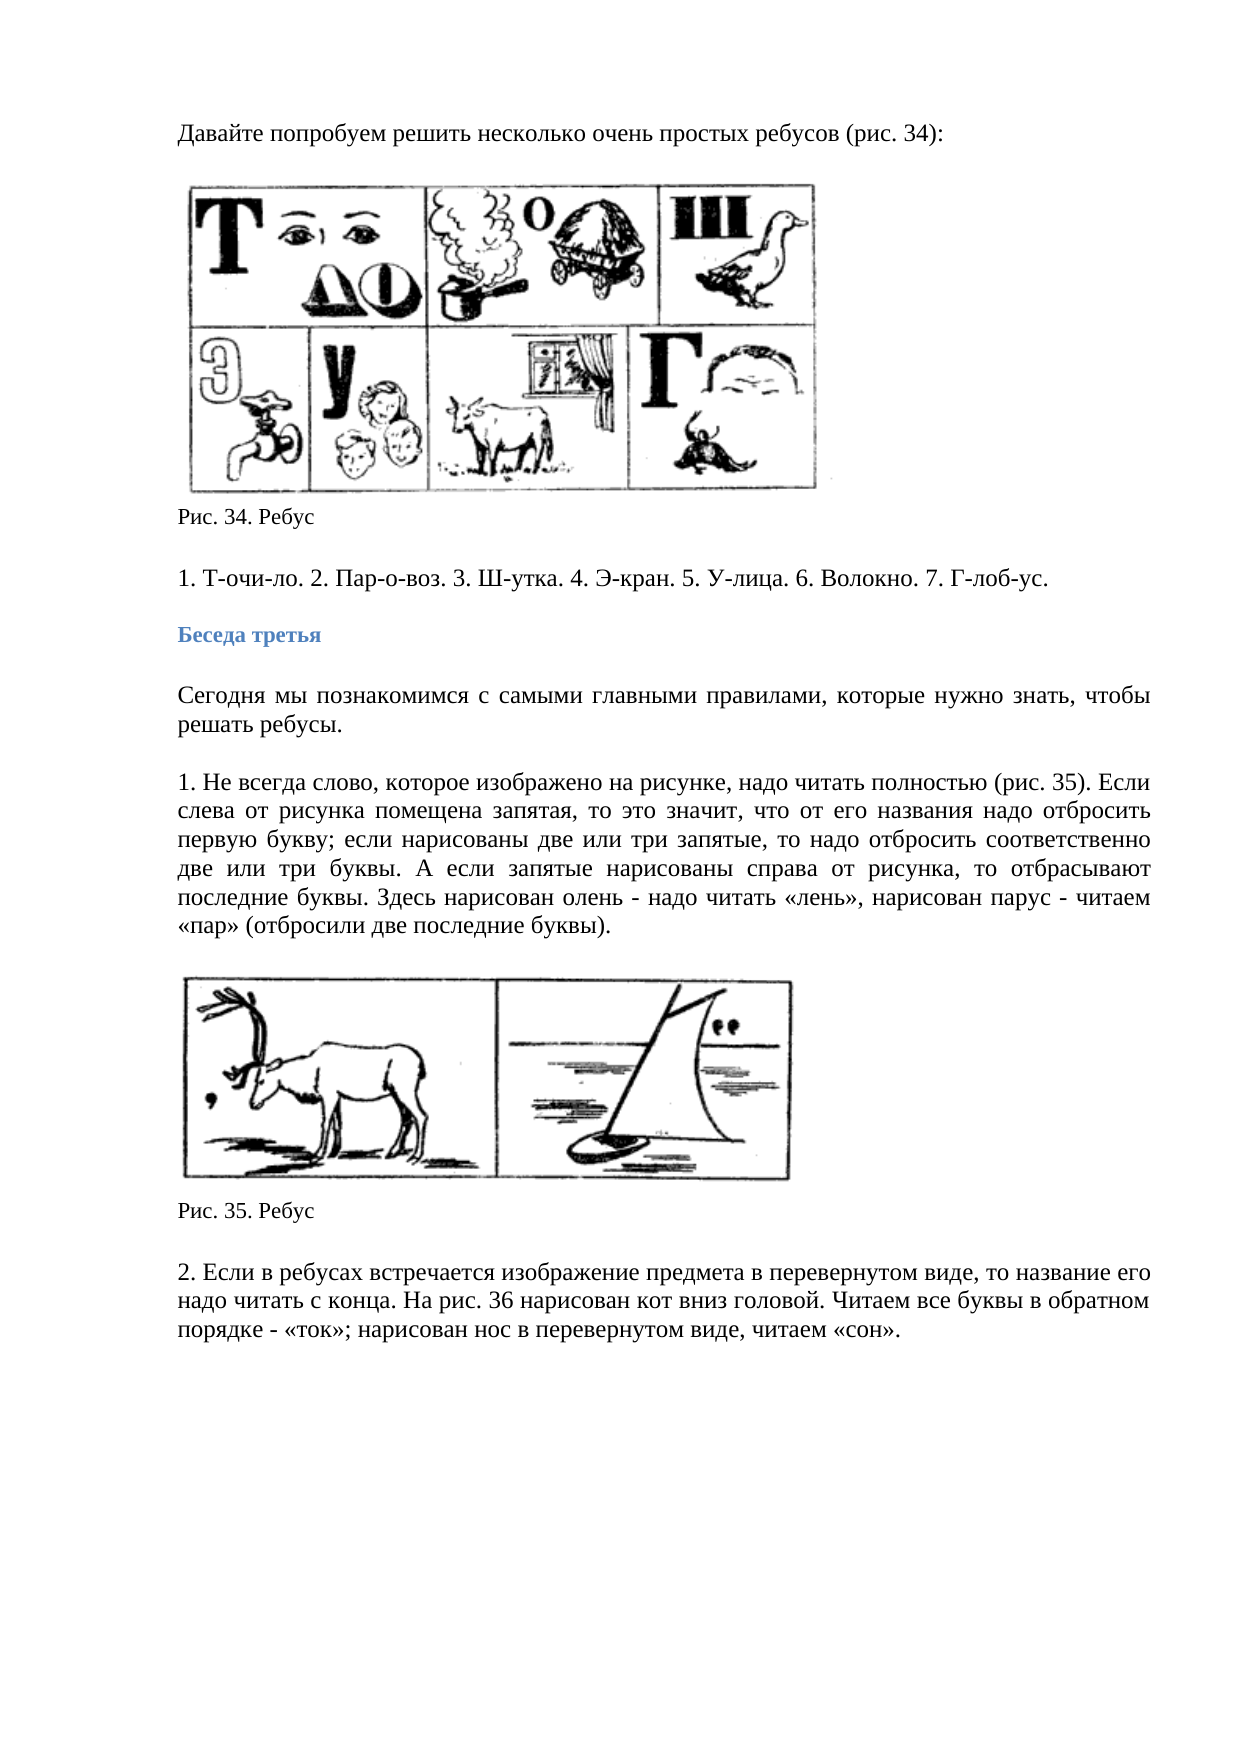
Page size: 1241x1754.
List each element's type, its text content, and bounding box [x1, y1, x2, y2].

text Давайте попробуем решить несколько очень простых ребусов (рис. 34): [177, 118, 1152, 147]
picture [177, 176, 834, 500]
text 2. Если в ребусах встречается изображение предмета в перевернутом виде, то название его надо читать с конца. На рис. 36 нарисован кот вниз головой. Читаем все буквы в обратном порядке - «ток»; нарисован нос в перевернутом виде, читаем «сон». [177, 1257, 1152, 1343]
picture [177, 968, 803, 1194]
text 1. Не всегда слово, которое изображено на рисунке, надо читать полностью (рис. 35). Если слева от рисунка помещена запятая, то это значит, что от его названия надо отбросить первую букву; если нарисованы две или три запятые, то надо отбросить соответственно две или три буквы. А если запятые нарисованы справа от рисунка, то отбрасывают последние буквы. Здесь нарисован олень - надо читать «лень», нарисован парус - читаем «пар» (отбросили две последние буквы). [177, 767, 1152, 939]
subtitle Беседа третья [177, 621, 1152, 647]
text Сегодня мы познакомимся с самыми главными правилами, которые нужно знать, чтобы решать ребусы. [177, 680, 1152, 737]
text 1. Т-очи-ло. 2. Пар-о-воз. 3. Ш-утка. 4. Э-кран. 5. У-лица. 6. Волокно. 7. Г-лоб-ус. [177, 563, 1152, 591]
